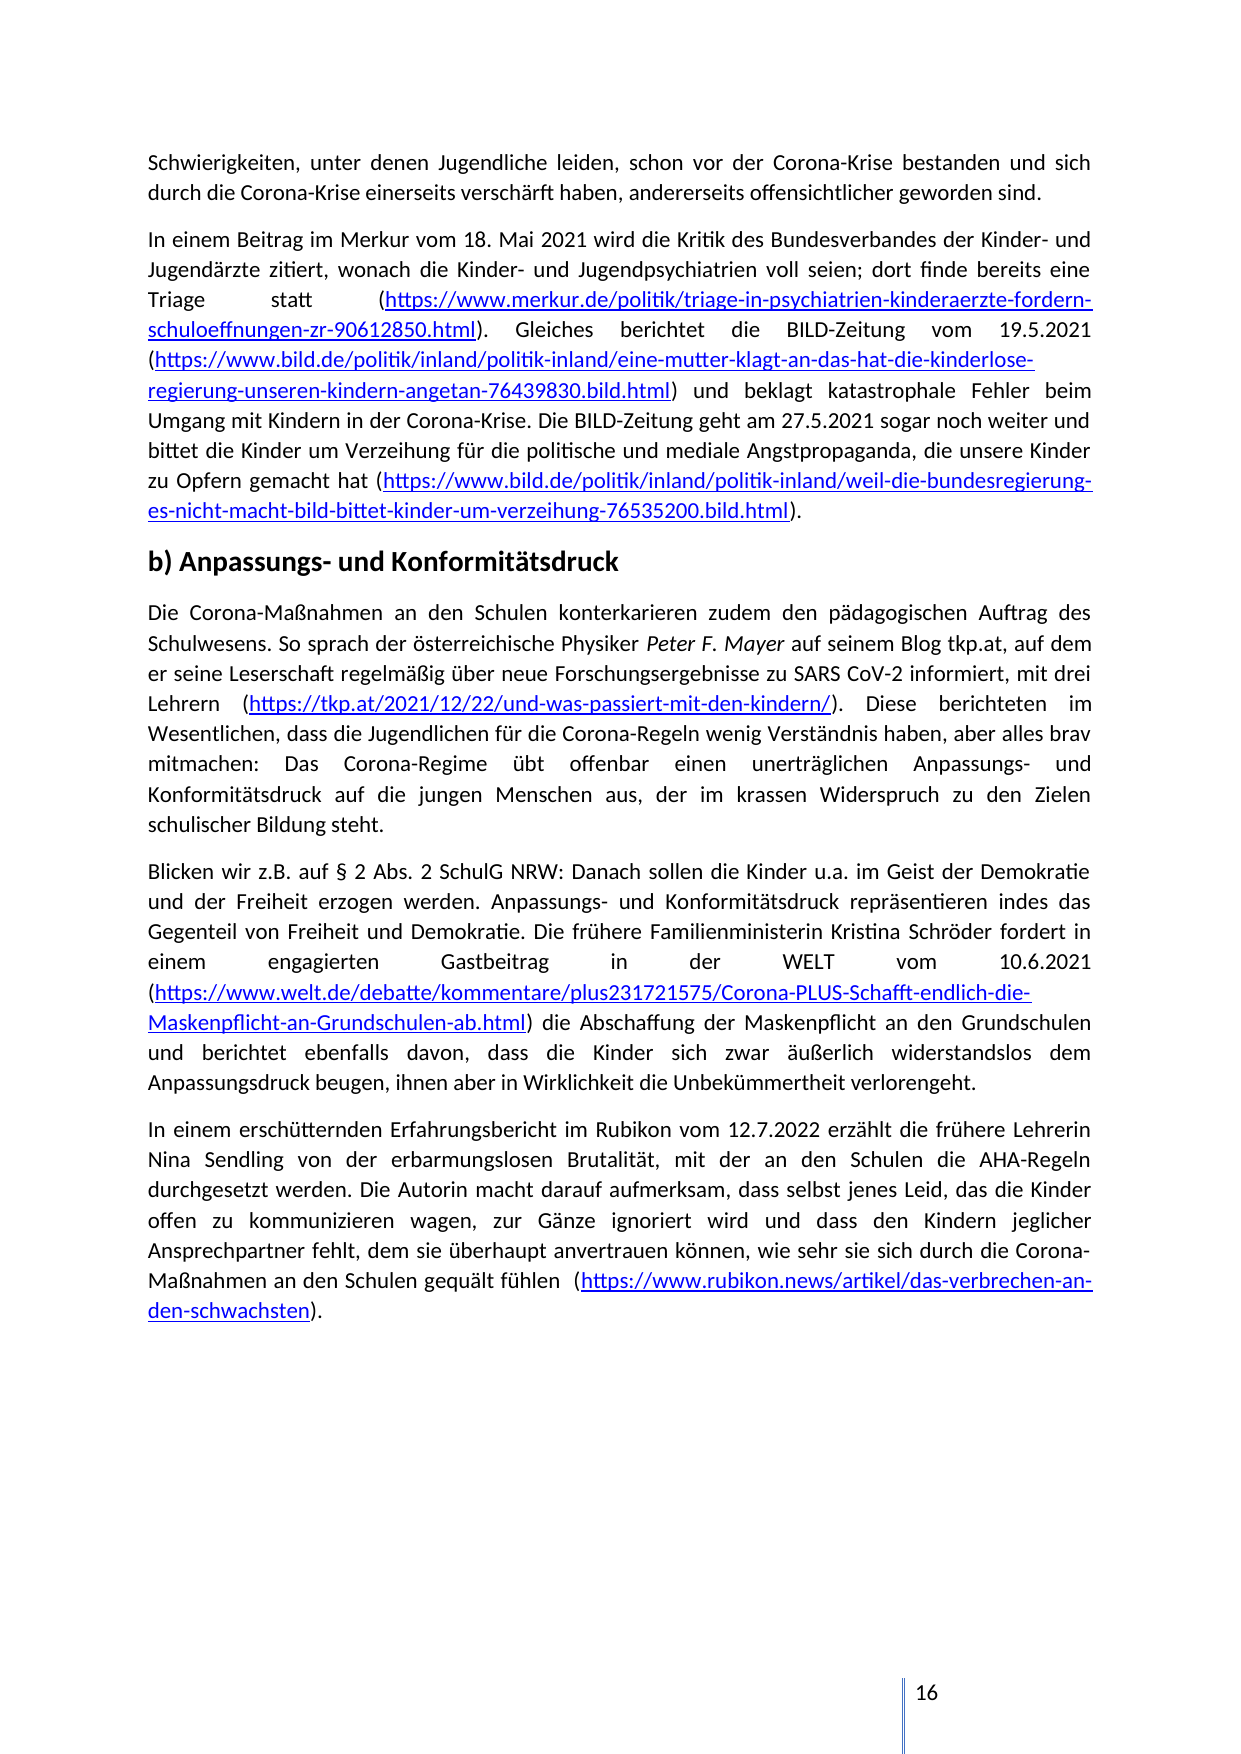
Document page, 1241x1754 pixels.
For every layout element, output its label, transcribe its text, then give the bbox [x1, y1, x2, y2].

text b) Anpassungs- und Konformitätsdruck [148, 543, 1093, 579]
text In einem erschütternden Erfahrungsbericht im Rubikon vom 12.7.2022 erzählt die frühere Lehrerin Nina Sendling von der erbarmungslosen Brutalität, mit der an den Schulen die AHA-Regeln durchgesetzt werden. Die Autorin macht darauf aufmerksam, dass selbst jenes Leid, das die Kinder offen zu kommunizieren wagen, zur Gänze ignoriert wird und dass den Kindern jeglicher Ansprechpartner fehlt, dem sie überhaupt anvertrauen können, wie sehr sie sich durch die Corona-Maßnahmen an den Schulen gequält fühlen (https://www.rubikon.news/artikel/das-verbrechen-an-den-schwachsten). [148, 1115, 1093, 1324]
text In einem Beitrag im Merkur vom 18. Mai 2021 wird die Kritik des Bundesverbandes der Kinder- und Jugendärzte zitiert, wonach die Kinder- und Jugendpsychiatrien voll seien; dort finde bereits eine Triage statt (https://www.merkur.de/politik/triage-in-psychiatrien-kinderaerzte-fordern-schuloeffnungen-zr-90612850.html). Gleiches berichtet die BILD-Zeitung vom 19.5.2021 (https://www.bild.de/politik/inland/politik-inland/eine-mutter-klagt-an-das-hat-die-kinderlose-regierung-unseren-kindern-angetan-76439830.bild.html) und beklagt katastrophale Fehler beim Umgang mit Kindern in der Corona-Krise. Die BILD-Zeitung geht am 27.5.2021 sogar noch weiter und bittet die Kinder um Verzeihung für die politische und mediale Angstpropaganda, die unsere Kinder zu Opfern gemacht hat (https://www.bild.de/politik/inland/politik-inland/weil-die-bundesregierung-es-nicht-macht-bild-bittet-kinder-um-verzeihung-76535200.bild.html). [148, 225, 1093, 524]
text Blicken wir z.B. auf § 2 Abs. 2 SchulG NRW: Danach sollen die Kinder u.a. im Geist der Demokratie und der Freiheit erzogen werden. Anpassungs- und Konformitätsdruck repräsentieren indes das Gegenteil von Freiheit und Demokratie. Die frühere Familienministerin Kristina Schröder fordert in einem engagierten Gastbeitrag in der WELT vom 10.6.2021 (https://www.welt.de/debatte/kommentare/plus231721575/Corona-PLUS-Schafft-endlich-die-Maskenpflicht-an-Grundschulen-ab.html) die Abschaffung der Maskenpflicht an den Grundschulen und berichtet ebenfalls davon, dass die Kinder sich zwar äußerlich widerstandslos dem Anpassungsdruck beugen, ihnen aber in Wirklichkeit die Unbekümmertheit verlorengeht. [148, 857, 1093, 1096]
text Die Corona-Maßnahmen an den Schulen konterkarieren zudem den pädagogischen Auftrag des Schulwesens. So sprach der österreichische Physiker Peter F. Mayer auf seinem Blog tkp.at, auf dem er seine Leserschaft regelmäßig über neue Forschungsergebnisse zu SARS CoV-2 informiert, mit drei Lehrern (https://tkp.at/2021/12/22/und-was-passiert-mit-den-kindern/). Diese berichteten im Wesentlichen, dass die Jugendlichen für die Corona-Regeln wenig Verständnis haben, aber alles brav mitmachen: Das Corona-Regime übt offenbar einen unerträglichen Anpassungs- und Konformitätsdruck auf die jungen Menschen aus, der im krassen Widerspruch zu den Zielen schulischer Bildung steht. [148, 598, 1093, 838]
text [148, 148, 1093, 206]
